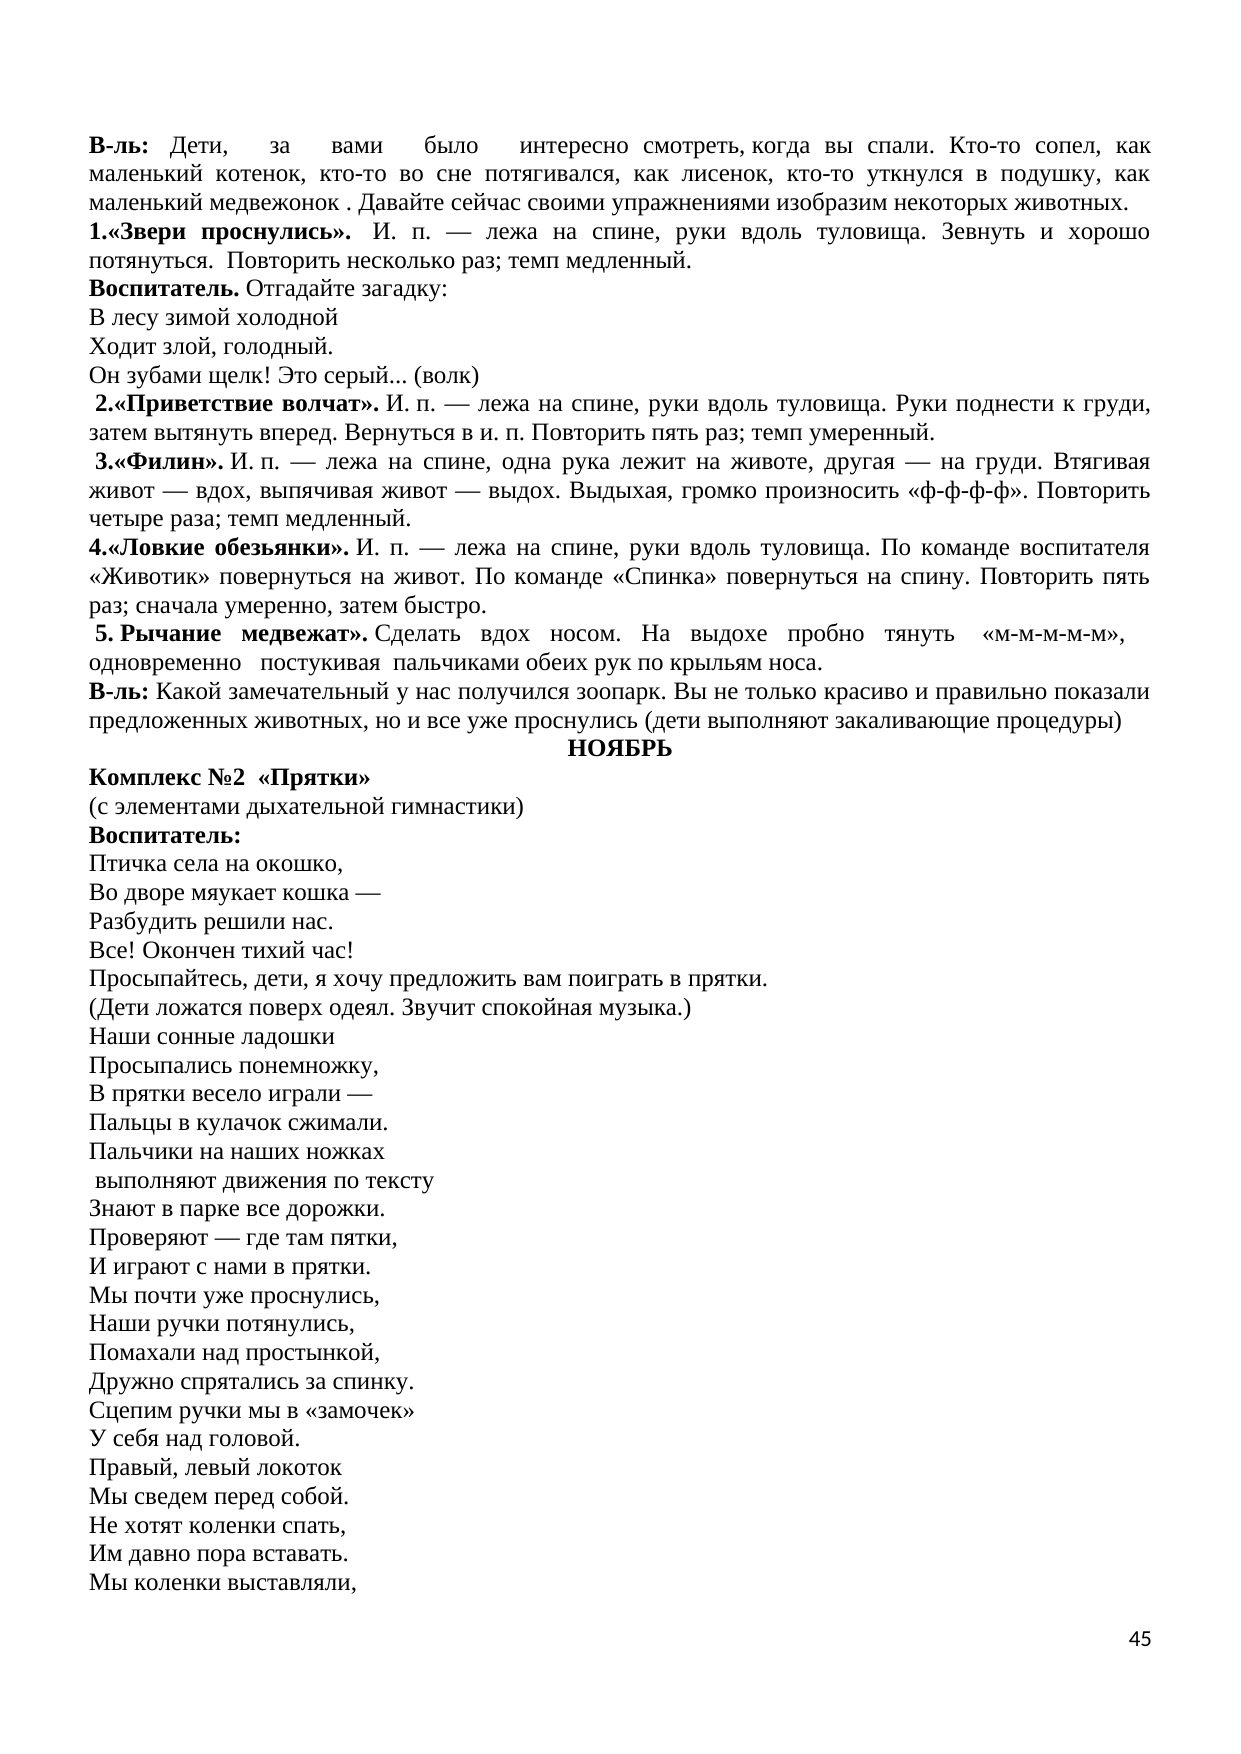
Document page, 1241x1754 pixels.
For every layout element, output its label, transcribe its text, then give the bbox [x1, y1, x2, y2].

text В-ль: Какой замечательный у нас получился зоопарк. Вы не только красиво и правильно показали предложенных животных, но и все уже проснулись (дети выполняют закаливающие процедуры) [89, 676, 1152, 733]
text Просыпались понемножку, [89, 1050, 1152, 1078]
text Мы почти уже проснулись, [89, 1280, 1152, 1308]
text Мы сведем перед собой. [89, 1481, 1152, 1510]
text 5. Рычание медвежат». Сделать вдох носом. На выдохе пробно тянуть «м-м-м-м-м», одновременно постукивая пальчиками обеих рук по крыльям носа. [89, 618, 1152, 676]
text Он зубами щелк! Это серый... (волк) [89, 360, 1152, 388]
text И играют с нами в прятки. [89, 1251, 1152, 1280]
text Наши ручки потянулись, [89, 1308, 1152, 1337]
text Пальчики на наших ножках [89, 1136, 1152, 1165]
text Все! Окончен тихий час! [89, 935, 1152, 963]
text Пальцы в кулачок сжимали. [89, 1107, 1152, 1136]
text Птичка села на окошко, [89, 848, 1152, 877]
text Правый, левый локоток [89, 1452, 1152, 1481]
text 3.«Филин». И. п. — лежа на спине, одна рука лежит на животе, другая — на груди. Втягивая живот — вдох, выпячивая живот — выдох. Выдыхая, громко произносить «ф-ф-ф-ф». Повторить четыре раза; темп медленный. [89, 446, 1152, 532]
text НОЯБРЬ [89, 733, 1152, 762]
text Ходит злой, голодный. [89, 331, 1152, 360]
text Комплекс №2 «Прятки» [89, 762, 1152, 791]
text выполняют движения по тексту [89, 1165, 1152, 1193]
text В лесу зимой холодной [89, 302, 1152, 331]
text Воспитатель. Отгадайте загадку: [89, 273, 1152, 302]
text 2.«Приветствие волчат». И. п. — лежа на спине, руки вдоль туловища. Руки поднести к груди, затем вытянуть вперед. Вернуться в и. п. Повторить пять раз; темп умеренный. [89, 388, 1152, 446]
text 4.«Ловкие обезьянки». И. п. — лежа на спине, руки вдоль туловища. По команде воспитателя «Животик» повернуться на живот. По команде «Спинка» повернуться на спину. Повторить пять раз; сначала умеренно, затем быстро. [89, 532, 1152, 618]
text Помахали над простынкой, [89, 1337, 1152, 1366]
text Воспитатель: [89, 820, 1152, 848]
text Знают в парке все дорожки. [89, 1193, 1152, 1222]
text Им давно пора вставать. [89, 1538, 1152, 1567]
text У себя над головой. [89, 1423, 1152, 1452]
text Дружно спрятались за спинку. [89, 1366, 1152, 1395]
text В-ль: Дети, за вами было интересно смотреть, когда вы спали. Кто-то сопел, как маленький котенок, кто-то во сне потягивался, как лисенок, кто-то уткнулся в подушку, как маленький медвежонок . Давайте сейчас своими упражнениями изобразим некоторых животных. [89, 130, 1152, 216]
text 1.«Звери проснулись». И. п. — лежа на спине, руки вдоль туловища. Зевнуть и хорошо потянуться. Повторить несколько раз; темп медленный. [89, 216, 1152, 273]
text Разбудить решили нас. [89, 906, 1152, 935]
text (с элементами дыхательной гимнастики) [89, 791, 1152, 820]
text В прятки весело играли — [89, 1078, 1152, 1107]
text Мы коленки выставляли, [89, 1567, 1152, 1596]
text Наши сонные ладошки [89, 1021, 1152, 1050]
text Сцепим ручки мы в «замочек» [89, 1395, 1152, 1423]
text Во дворе мяукает кошка — [89, 877, 1152, 906]
text Проверяют — где там пятки, [89, 1222, 1152, 1251]
text Не хотят коленки спать, [89, 1510, 1152, 1538]
text (Дети ложатся поверх одеял. Звучит спокойная музыка.) [89, 992, 1152, 1021]
text Просыпайтесь, дети, я хочу предложить вам поиграть в прятки. [89, 963, 1152, 992]
